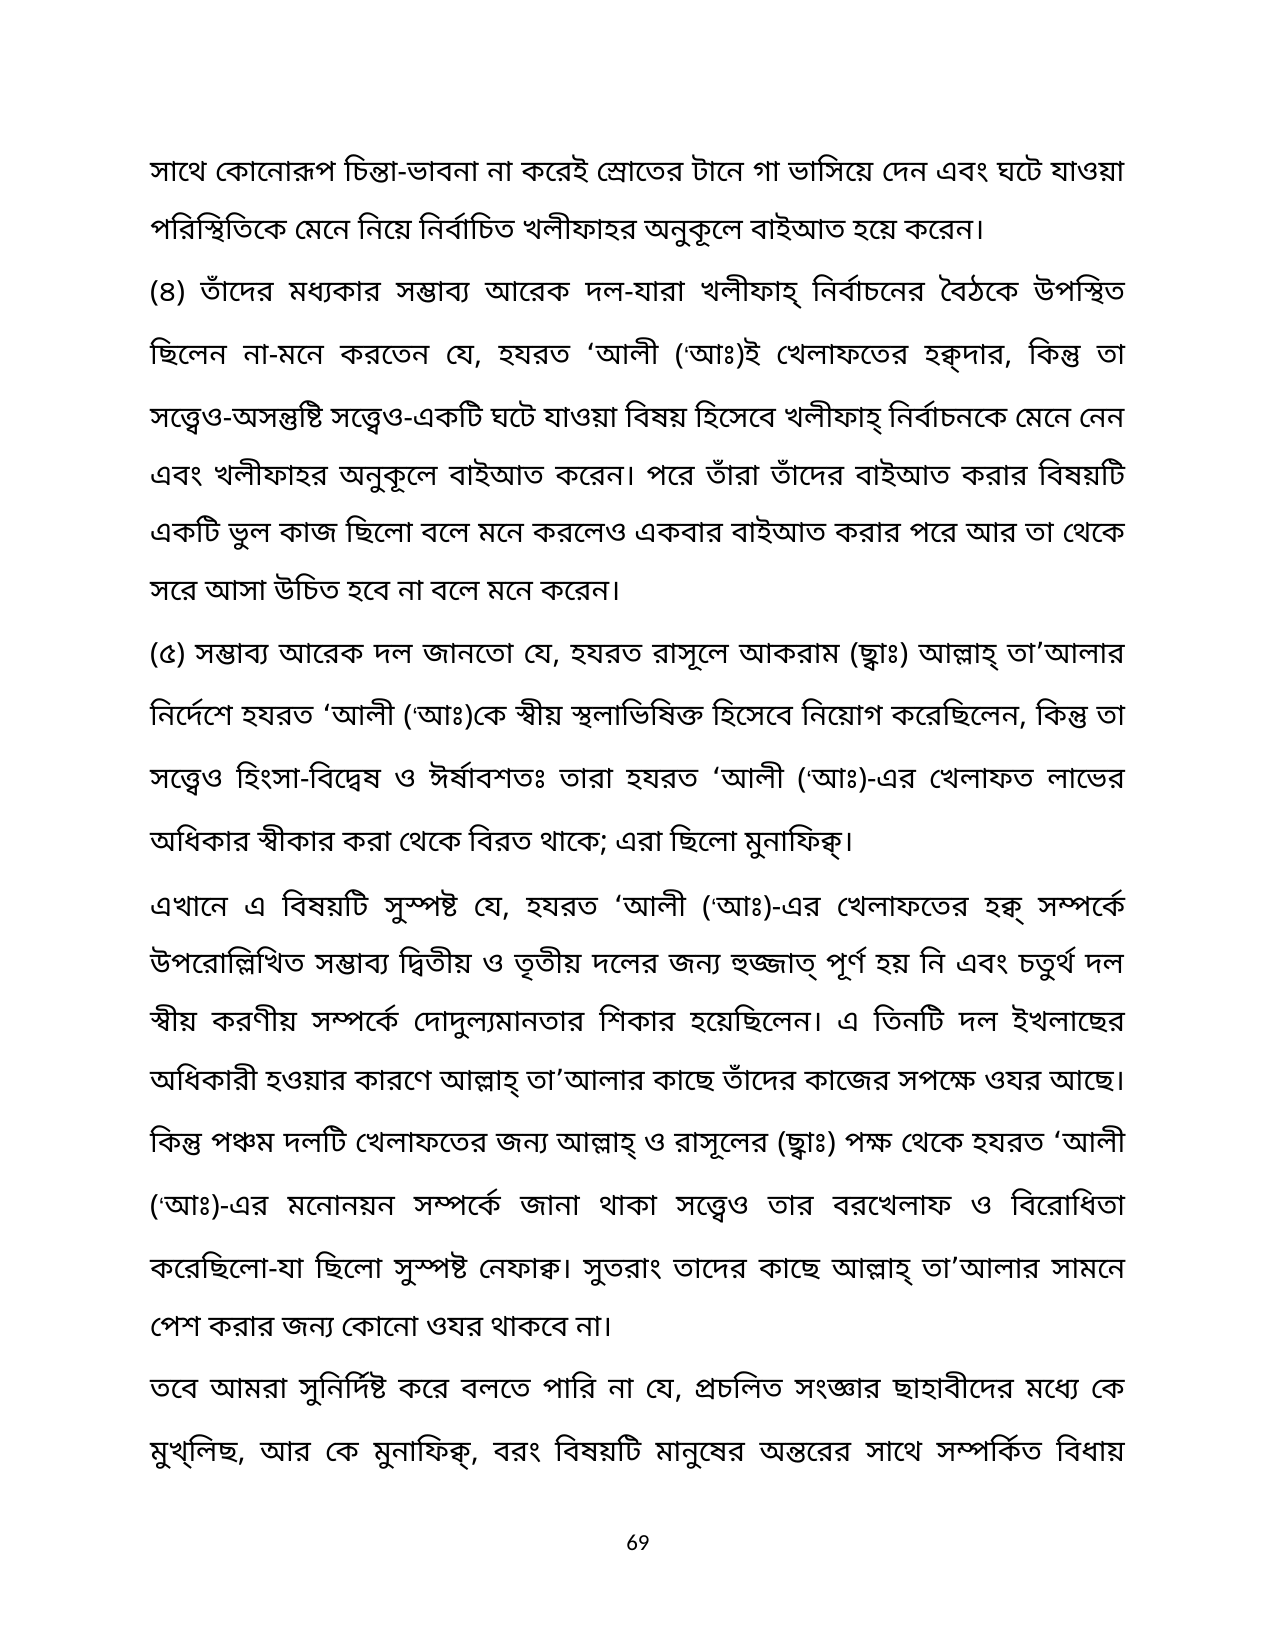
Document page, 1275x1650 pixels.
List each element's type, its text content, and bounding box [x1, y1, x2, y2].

text (৪) তাঁদের মধ্যকার সম্ভাব্য আরেক দল-যারা খলীফাহ্ নির্বাচনের বৈঠকে উপস্থিত ছিলেন না-মনে করতেন যে, হযরত ‘আলী (‘আঃ)ই খেলাফতের হক্ব্দার, কিন্তু তা সত্ত্বেও-অসন্তুষ্টি সত্ত্বেও-একটি ঘটে যাওয়া বিষয় হিসেবে খলীফাহ্ নির্বাচনকে মেনে নেন এবং খলীফাহর অনুকূলে বাইআত করেন। পরে তাঁরা তাঁদের বাইআত করার বিষয়টি একটি ভুল কাজ ছিলো বলে মনে করলেও একবার বাইআত করার পরে আর তা থেকে সরে আসা উচিত হবে না বলে মনে করেন। [150, 270, 1125, 613]
text এখানে এ বিষয়টি সুস্পষ্ট যে, হযরত ‘আলী (‘আঃ)-এর খেলাফতের হক্ব্ সম্পর্কে উপরোল্লিখিত সম্ভাব্য দ্বিতীয় ও তৃতীয় দলের জন্য হুজ্জাত্ পূর্ণ হয় নি এবং চতুর্থ দল স্বীয় করণীয় সম্পর্কে দোদুল্যমানতার শিকার হয়েছিলেন। এ তিনটি দল ইখলাছের অধিকারী হওয়ার কারণে আল্লাহ্ তা’আলার কাছে তাঁদের কাজের সপক্ষে ওযর আছে। কিন্তু পঞ্চম দলটি খেলাফতের জন্য আল্লাহ্ ও রাসূলের (ছ্বাঃ) পক্ষ থেকে হযরত ‘আলী (‘আঃ)-এর মনোনয়ন সম্পর্কে জানা থাকা সত্ত্বেও তার বরখেলাফ ও বিরোধিতা করেছিলো-যা ছিলো সুস্পষ্ট নেফাক্ব। সুতরাং তাদের কাছে আল্লাহ্ তা’আলার সামনে পেশ করার জন্য কোনো ওযর থাকবে না। [150, 885, 1125, 1348]
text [150, 150, 1125, 251]
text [150, 1367, 1125, 1473]
text (৫) সম্ভাব্য আরেক দল জানতো যে, হযরত রাসূলে আকরাম (ছ্বাঃ) আল্লাহ্ তা’আলার নির্দেশে হযরত ‘আলী (‘আঃ)কে স্বীয় স্থলাভিষিক্ত হিসেবে নিয়োগ করেছিলেন, কিন্তু তা সত্ত্বেও হিংসা-বিদ্বেষ ও ঈর্ষাবশতঃ তারা হযরত ‘আলী (‘আঃ)-এর খেলাফত লাভের অধিকার স্বীকার করা থেকে বিরত থাকে; এরা ছিলো মুনাফিক্ব্। [150, 632, 1125, 863]
